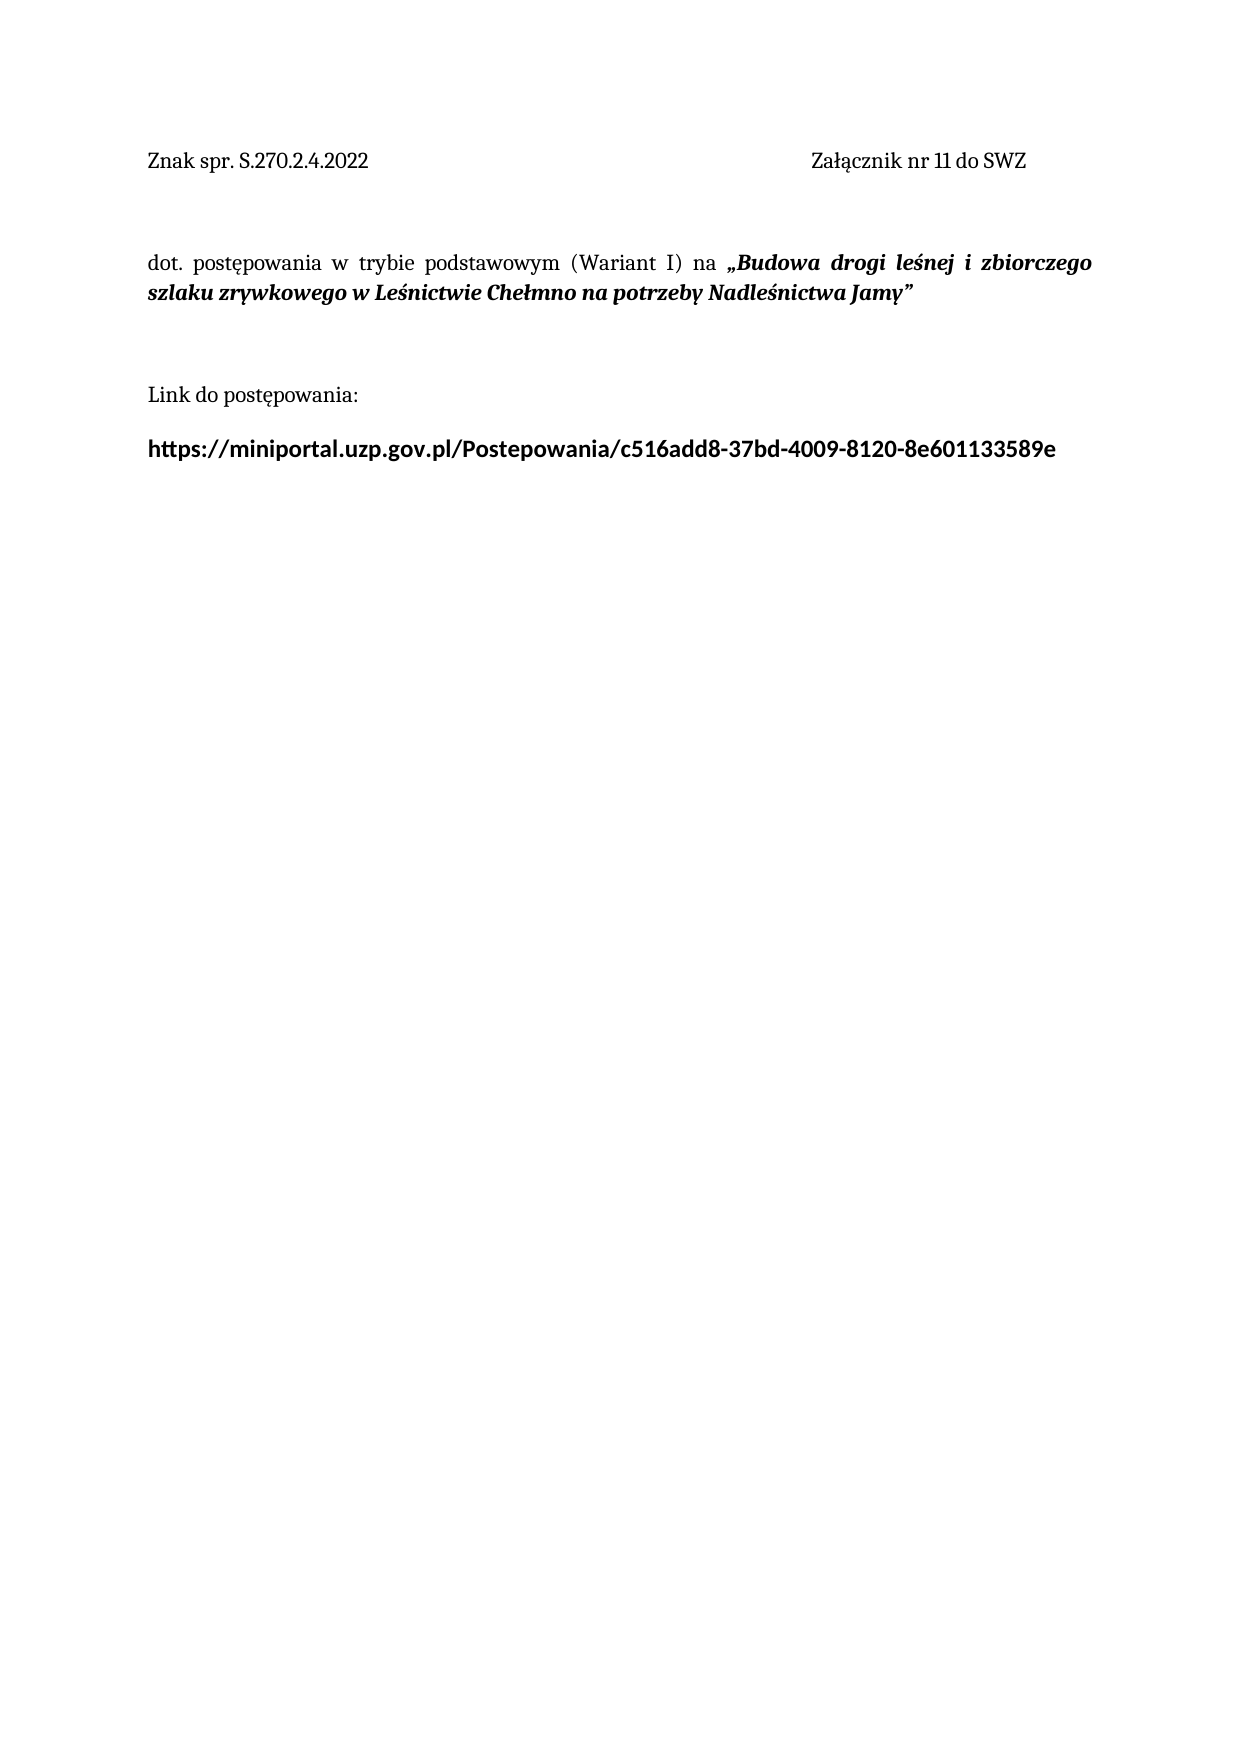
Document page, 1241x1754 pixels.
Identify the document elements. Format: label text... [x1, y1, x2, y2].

text dot. postępowania w trybie podstawowym (Wariant I) na „Budowa drogi leśnej i zbiorczego szlaku zrywkowego w Leśnictwie Chełmno na potrzeby Nadleśnictwa Jamy” [148, 250, 1093, 306]
text https://miniportal.uzp.gov.pl/Postepowania/c516add8-37bd-4009-8120-8e601133589e [148, 433, 1093, 463]
text Link do postępowania: [148, 382, 1093, 408]
text Znak spr. S.270.2.4.2022 Załącznik nr 11 do SWZ [148, 148, 1093, 174]
